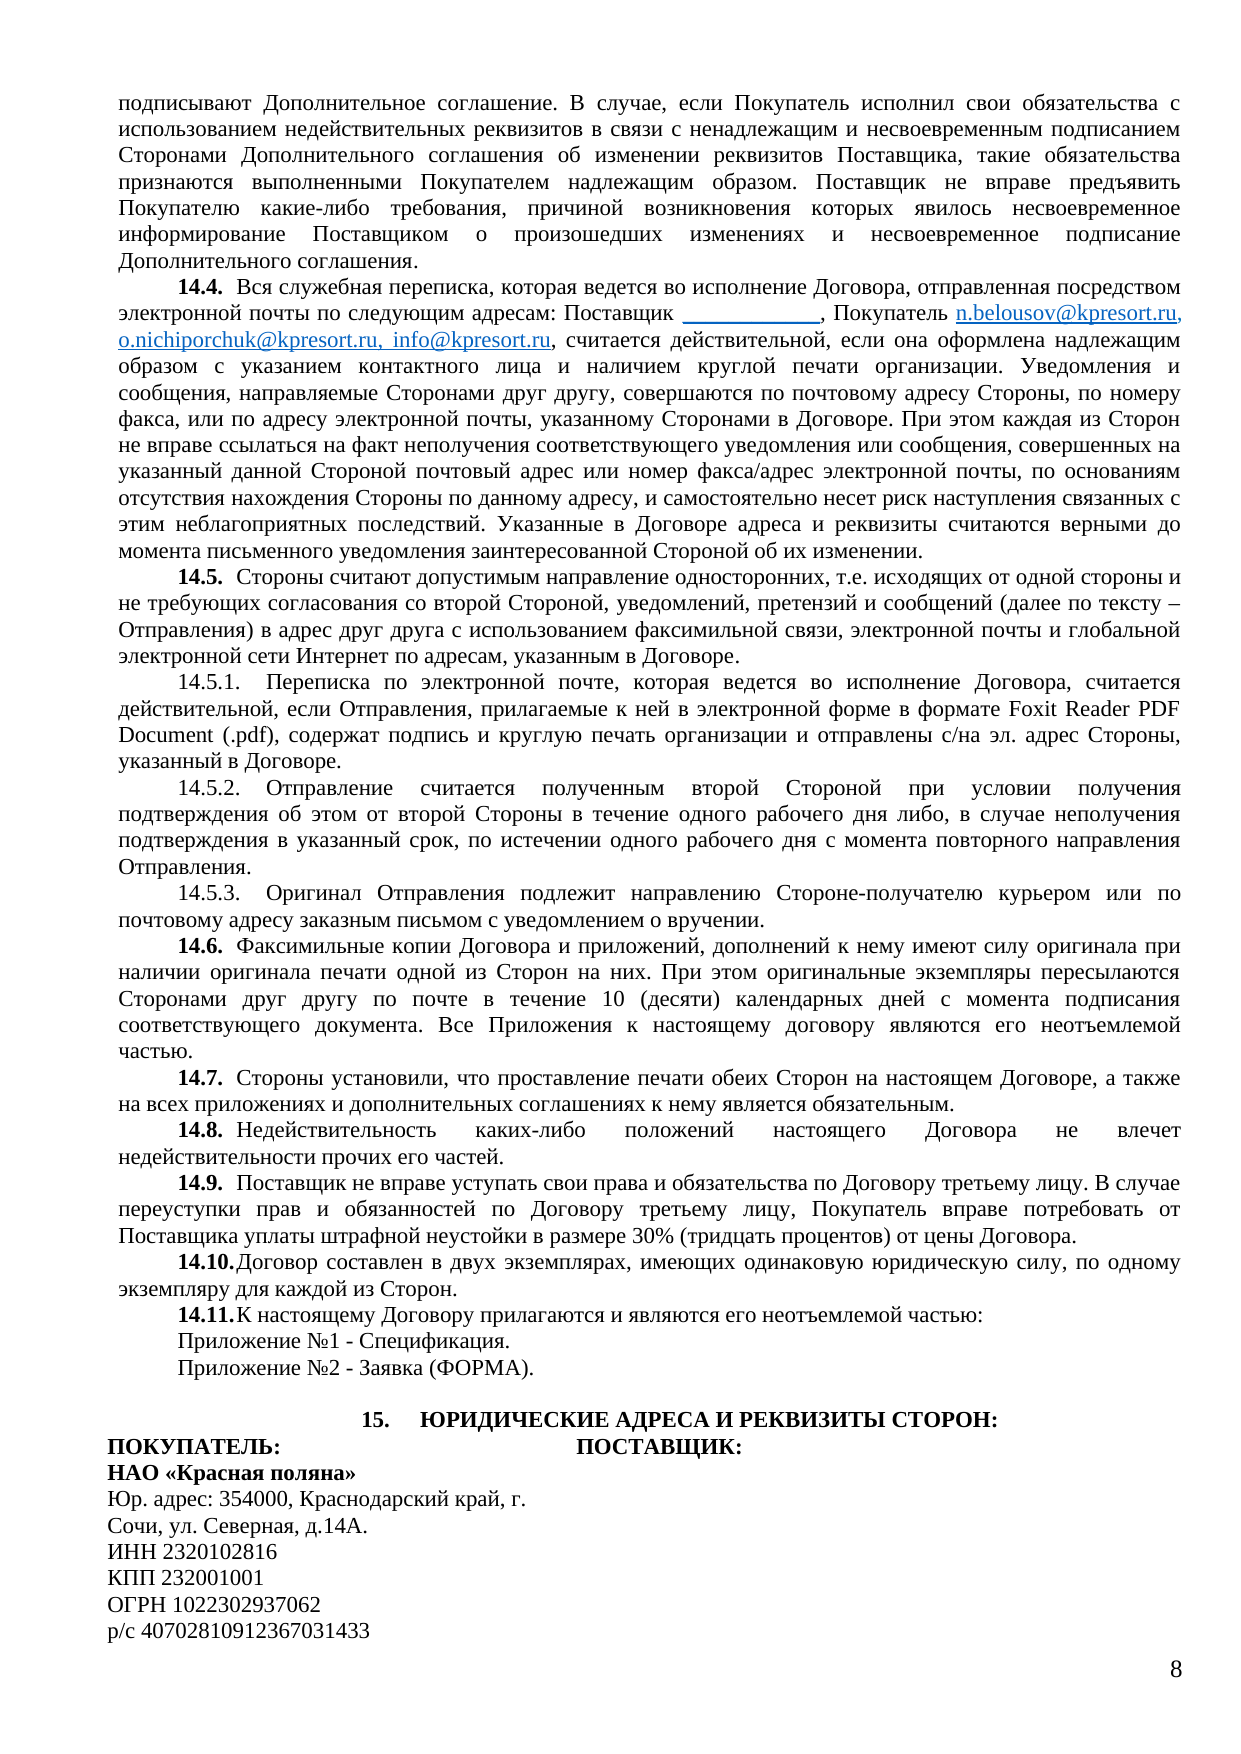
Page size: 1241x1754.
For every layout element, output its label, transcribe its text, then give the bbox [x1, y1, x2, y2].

list Переписка по электронной почте, которая ведется во исполнение Договора, считается действительной, если Отправления, прилагаемые к ней в электронной форме в формате Foxit Reader PDF Document (.pdf), содержат подпись и круглую печать организации и отправлены с/на эл. адрес Стороны, указанный в Договоре. [118, 668, 1182, 774]
list Вся служебная переписка, которая ведется во исполнение Договора, отправленная посредством электронной почты по следующим адресам: Поставщик ____________, Покупатель n.belousov@kpresort.ru, o.nichiporchuk@kpresort.ru, info@kpresort.ru, считается действительной, если она оформлена надлежащим образом с указанием контактного лица и наличием круглой печати организации. Уведомления и сообщения, направляемые Сторонами друг другу, совершаются по почтовому адресу Стороны, по номеру факса, или по адресу электронной почты, указанному Сторонами в Договоре. При этом каждая из Сторон не вправе ссылаться на факт неполучения соответствующего уведомления или сообщения, совершенных на указанный данной Стороной почтовый адрес или номер факса/адрес электронной почты, по основаниям отсутствия нахождения Стороны по данному адресу, и самостоятельно несет риск наступления связанных с этим неблагоприятных последствий. Указанные в Договоре адреса и реквизиты считаются верными до момента письменного уведомления заинтересованной Стороной об их изменении. [118, 273, 1182, 563]
text Приложение №2 - Заявка (ФОРМА). [118, 1354, 1182, 1380]
list Договор составлен в двух экземплярах, имеющих одинаковую юридическую силу, по одному экземпляру для каждой из Сторон. [118, 1248, 1182, 1301]
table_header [96, 1433, 565, 1654]
list К настоящему Договору прилагаются и являются его неотъемлемой частью: [118, 1301, 1182, 1327]
list Поставщик не вправе уступать свои права и обязательства по Договору третьему лицу. В случае переуступки прав и обязанностей по Договору третьему лицу, Покупатель вправе потребовать от Поставщика уплаты штрафной неустойки в размере 30% (тридцать процентов) от цены Договора. [118, 1169, 1182, 1248]
list Недействительность каких-либо положений настоящего Договора не влечет недействительности прочих его частей. [118, 1116, 1182, 1169]
list Стороны установили, что проставление печати обеих Сторон на настоящем Договоре, а также на всех приложениях и дополнительных соглашениях к нему является обязательным. [118, 1064, 1182, 1116]
list Стороны считают допустимым направление односторонних, т.е. исходящих от одной стороны и не требующих согласования со второй Стороной, уведомлений, претензий и сообщений (далее по тексту – Отправления) в адрес друг друга с использованием факсимильной связи, электронной почты и глобальной электронной сети Интернет по адресам, указанным в Договоре. [118, 563, 1182, 668]
list Факсимильные копии Договора и приложений, дополнений к нему имеют силу оригинала при наличии оригинала печати одной из Сторон на них. При этом оригинальные экземпляры пересылаются Сторонами друг другу по почте в течение 10 (десяти) календарных дней с момента подписания соответствующего документа. Все Приложения к настоящему договору являются его неотъемлемой частью. [118, 932, 1182, 1064]
list Отправление считается полученным второй Стороной при условии получения подтверждения об этом от второй Стороны в течение одного рабочего дня либо, в случае неполучения подтверждения в указанный срок, по истечении одного рабочего дня с момента повторного направления Отправления. [118, 774, 1182, 879]
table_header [565, 1433, 1033, 1654]
text Приложение №1 - Спецификация. [118, 1327, 1182, 1354]
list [118, 89, 1182, 273]
list ЮРИДИЧЕСКИЕ АДРЕСА И РЕКВИЗИТЫ СТОРОН: [118, 1406, 1182, 1433]
list Оригинал Отправления подлежит направлению Стороне-получателю курьером или по почтовому адресу заказным письмом с уведомлением о вручении. [118, 879, 1182, 932]
